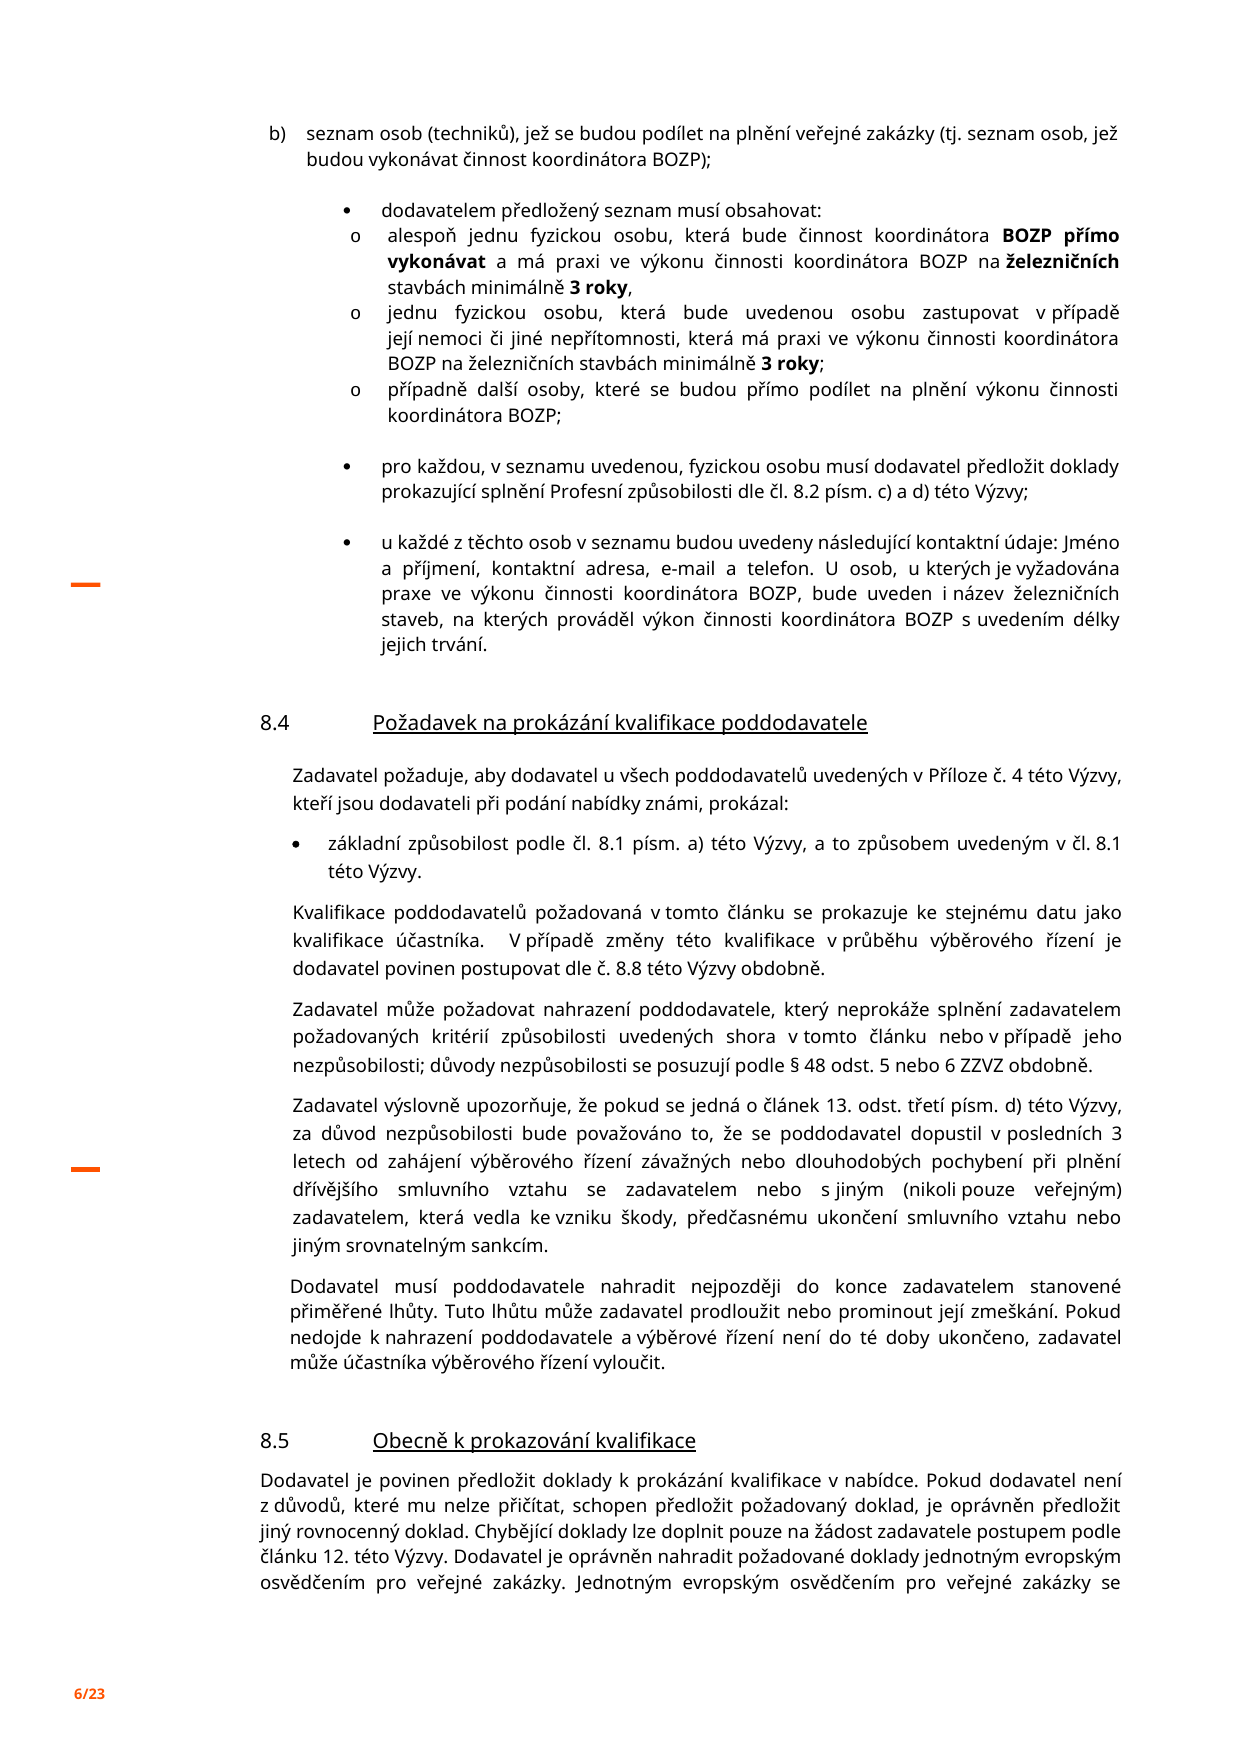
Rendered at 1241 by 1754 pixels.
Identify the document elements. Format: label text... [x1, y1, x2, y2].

list Požadavek na prokázání kvalifikace poddodavatele [260, 708, 1122, 737]
text Zadavatel požaduje, aby dodavatel u všech poddodavatelů uvedených v Příloze č. 4 této Výzvy, kteří jsou dodavateli při podání nabídky známi, prokázal: [292, 762, 1122, 816]
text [260, 1467, 1122, 1595]
list jednu fyzickou osobu, která bude uvedenou osobu zastupovat v případě její nemoci či jiné nepřítomnosti, která má praxi ve výkonu činnosti koordinátora BOZP na železničních stavbách minimálně 3 roky; [350, 299, 1120, 376]
list případně další osoby, které se budou přímo podílet na plnění výkonu činnosti koordinátora BOZP; [350, 376, 1120, 427]
text Kvalifikace poddodavatelů požadovaná v tomto článku se prokazuje ke stejnému datu jako kvalifikace účastníka. V případě změny této kvalifikace v průběhu výběrového řízení je dodavatel povinen postupovat dle č. 8.8 této Výzvy obdobně. [292, 899, 1122, 981]
text Zadavatel výslovně upozorňuje, že pokud se jedná o článek 13. odst. třetí písm. d) této Výzvy, za důvod nezpůsobilosti bude považováno to, že se poddodavatel dopustil v posledních 3 letech od zahájení výběrového řízení závažných nebo dlouhodobých pochybení při plnění dřívějšího smluvního vztahu se zadavatelem nebo s jiným (nikoli pouze veřejným) zadavatelem, která vedla ke vzniku škody, předčasnému ukončení smluvního vztahu nebo jiným srovnatelným sankcím. [292, 1092, 1122, 1258]
text Dodavatel musí poddodavatele nahradit nejpozději do konce zadavatelem stanovené přiměřené lhůty. Tuto lhůtu může zadavatel prodloužit nebo prominout její zmeškání. Pokud nedojde k nahrazení poddodavatele a výběrové řízení není do té doby ukončeno, zadavatel může účastníka výběrového řízení vyloučit. [289, 1273, 1122, 1375]
list dodavatelem předložený seznam musí obsahovat: [343, 197, 1120, 223]
list pro každou, v seznamu uvedenou, fyzickou osobu musí dodavatel předložit doklady prokazující splnění Profesní způsobilosti dle čl. 8.2 písm. c) a d) této Výzvy; [343, 453, 1120, 504]
list u každé z těchto osob v seznamu budou uvedeny následující kontaktní údaje: Jméno a příjmení, kontaktní adresa, e-mail a telefon. U osob, u kterých je vyžadována praxe ve výkonu činnosti koordinátora BOZP, bude uveden i název železničních staveb, na kterých prováděl výkon činnosti koordinátora BOZP s uvedením délky jejich trvání. [343, 529, 1120, 657]
text Zadavatel může požadovat nahrazení poddodavatele, který neprokáže splnění zadavatelem požadovaných kritérií způsobilosti uvedených shora v tomto článku nebo v případě jeho nezpůsobilosti; důvody nezpůsobilosti se posuzují podle § 48 odst. 5 nebo 6 ZZVZ obdobně. [292, 996, 1122, 1077]
list alespoň jednu fyzickou osobu, která bude činnost koordinátora BOZP přímo vykonávat a má praxi ve výkonu činnosti koordinátora BOZP na železničních stavbách minimálně 3 roky, [350, 223, 1120, 299]
list seznam osob (techniků), jež se budou podílet na plnění veřejné zakázky (tj. seznam osob, jež budou vykonávat činnost koordinátora BOZP); [269, 121, 1120, 172]
text základní způsobilost podle čl. 8.1 písm. a) této Výzvy, a to způsobem uvedeným v čl. 8.1 této Výzvy. [292, 831, 1122, 884]
list Obecně k prokazování kvalifikace [260, 1426, 1122, 1454]
